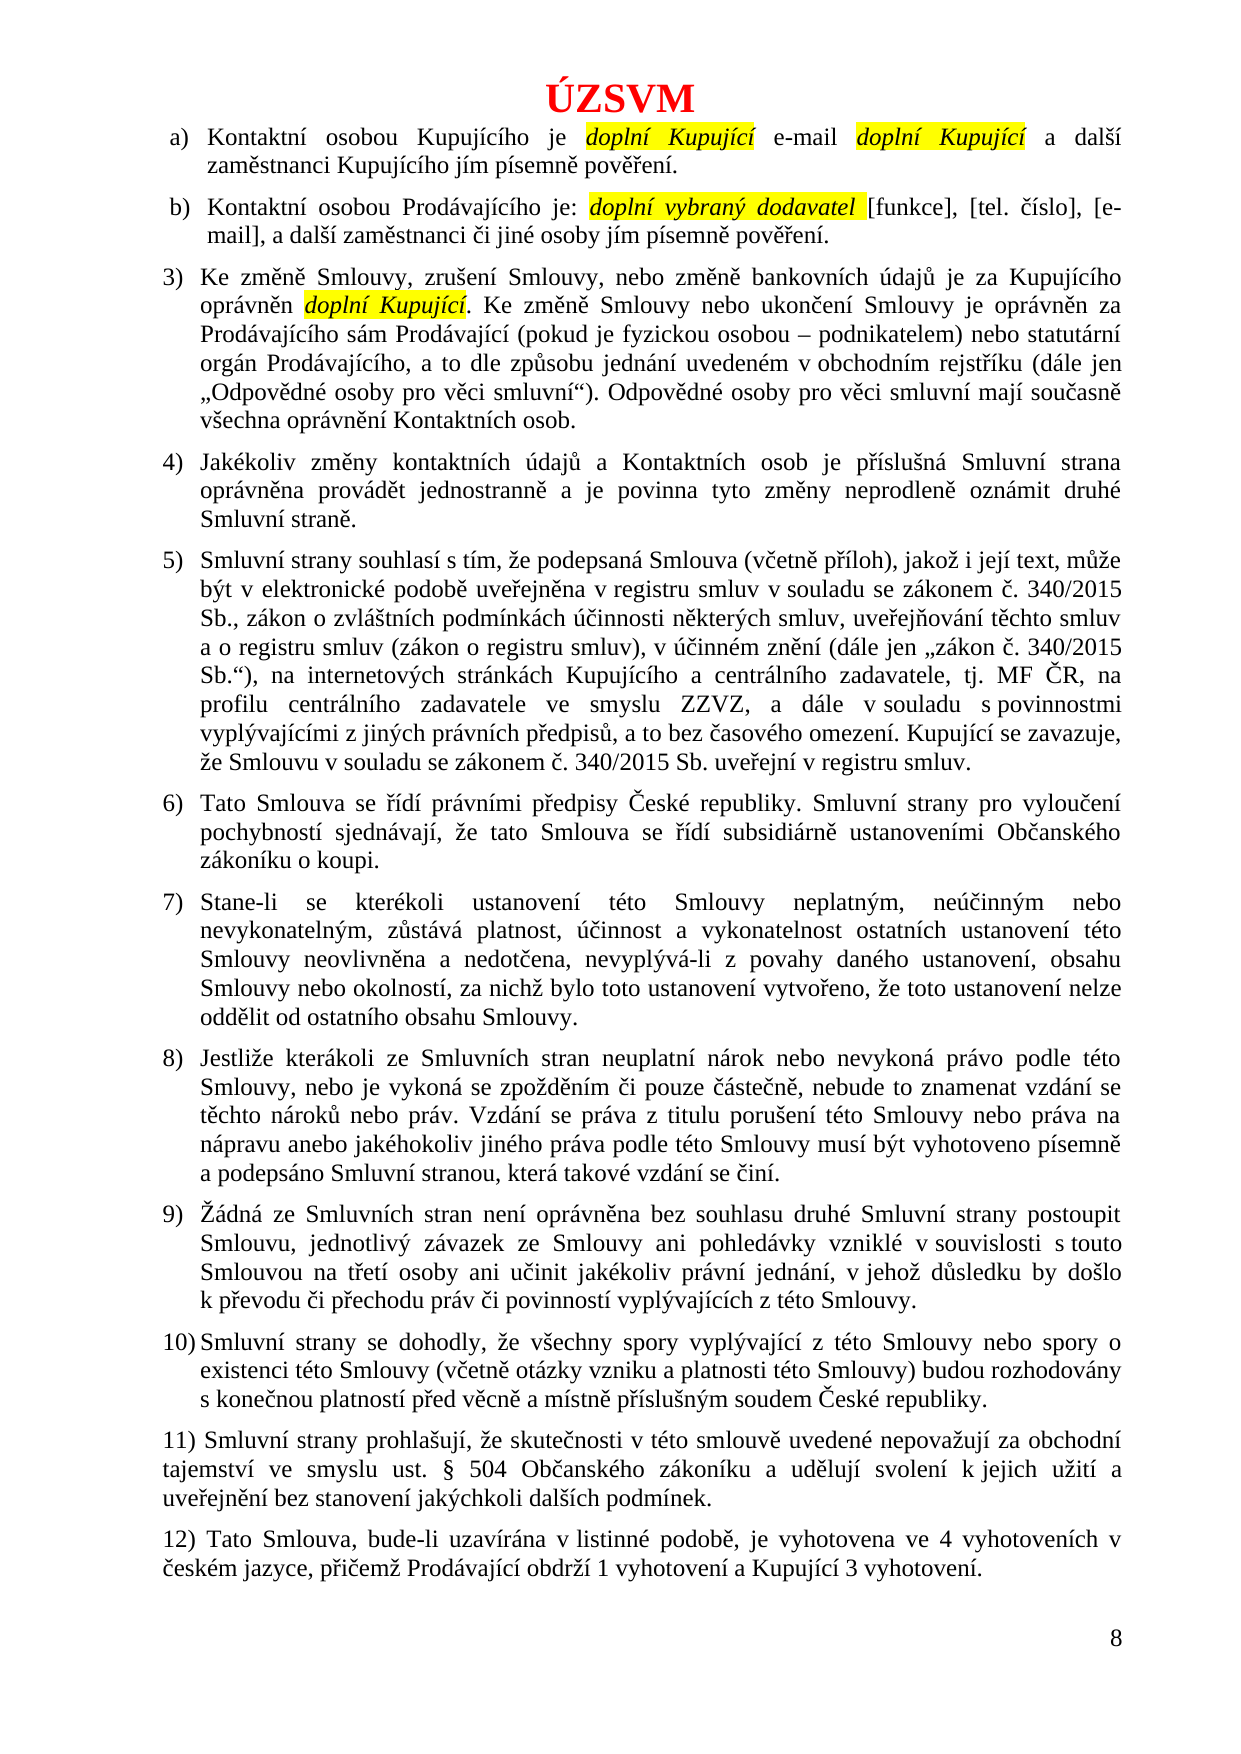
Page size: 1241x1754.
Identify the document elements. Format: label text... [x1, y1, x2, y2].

subtitle Stane-li se kterékoli ustanovení této Smlouvy neplatným, neúčinným nebo nevykonatelným, zůstává platnost, účinnost a vykonatelnost ostatních ustanovení této Smlouvy neovlivněna a nedotčena, nevyplývá-li z povahy daného ustanovení, obsahu Smlouvy nebo okolností, za nichž bylo toto ustanovení vytvořeno, že toto ustanovení nelze oddělit od ostatního obsahu Smlouvy. [162, 887, 1122, 1030]
subtitle Tato Smlouva se řídí právními předpisy České republiky. Smluvní strany pro vyloučení pochybností sjednávají, že tato Smlouva se řídí subsidiárně ustanoveními Občanského zákoníku o koupi. [162, 788, 1122, 874]
text 11) Smluvní strany prohlašují, že skutečnosti v této smlouvě uvedené nepovažují za obchodní tajemství ve smyslu ust. § 504 Občanského zákoníku a udělují svolení k jejich užití a uveřejnění bez stanovení jakýchkoli dalších podmínek. [162, 1425, 1122, 1512]
subtitle Jestliže kterákoli ze Smluvních stran neuplatní nárok nebo nevykoná právo podle této Smlouvy, nebo je vykoná se zpožděním či pouze částečně, nebude to znamenat vzdání se těchto nároků nebo práv. Vzdání se práva z titulu porušení této Smlouvy nebo práva na nápravu anebo jakéhokoliv jiného práva podle této Smlouvy musí být vyhotoveno písemně a podepsáno Smluvní stranou, která takové vzdání se činí. [162, 1043, 1122, 1187]
subtitle 12) Tato Smlouva, bude-li uzavírána v listinné podobě, je vyhotovena ve 4 vyhotoveních v českém jazyce, přičemž Prodávající obdrží 1 vyhotovení a Kupující 3 vyhotovení. [162, 1524, 1122, 1582]
subtitle Kontaktní osobou Kupujícího je doplní Kupující e-mail doplní Kupující a další zaměstnanci Kupujícího jím písemně pověření. [169, 122, 1122, 179]
subtitle Ke změně Smlouvy, zrušení Smlouvy, nebo změně bankovních údajů je za Kupujícího oprávněn doplní Kupující. Ke změně Smlouvy nebo ukončení Smlouvy je oprávněn za Prodávajícího sám Prodávající (pokud je fyzickou osobou – podnikatelem) nebo statutární orgán Prodávajícího, a to dle způsobu jednání uvedeném v obchodním rejstříku (dále jen „Odpovědné osoby pro věci smluvní“). Odpovědné osoby pro věci smluvní mají současně všechna oprávnění Kontaktních osob. [162, 262, 1122, 434]
subtitle Jakékoliv změny kontaktních údajů a Kontaktních osob je příslušná Smluvní strana oprávněna provádět jednostranně a je povinna tyto změny neprodleně oznámit druhé Smluvní straně. [162, 447, 1122, 533]
subtitle Smluvní strany souhlasí s tím, že podepsaná Smlouva (včetně příloh), jakož i její text, může být v elektronické podobě uveřejněna v registru smluv v souladu se zákonem č. 340/2015 Sb., zákon o zvláštních podmínkách účinnosti některých smluv, uveřejňování těchto smluv a o registru smluv (zákon o registru smluv), v účinném znění (dále jen „zákon č. 340/2015 Sb.“), na internetových stránkách Kupujícího a centrálního zadavatele, tj. MF ČR, na profilu centrálního zadavatele ve smyslu ZZVZ, a dále v souladu s povinnostmi vyplývajícími z jiných právních předpisů, a to bez časového omezení. Kupující se zavazuje, že Smlouvu v souladu se zákonem č. 340/2015 Sb. uveřejní v registru smluv. [162, 545, 1122, 775]
subtitle Smluvní strany se dohodly, že všechny spory vyplývající z této Smlouvy nebo spory o existenci této Smlouvy (včetně otázky vzniku a platnosti této Smlouvy) budou rozhodovány s konečnou platností před věcně a místně příslušným soudem České republiky. [162, 1327, 1122, 1413]
subtitle Žádná ze Smluvních stran není oprávněna bez souhlasu druhé Smluvní strany postoupit Smlouvu, jednotlivý závazek ze Smlouvy ani pohledávky vzniklé v souvislosti s touto Smlouvou na třetí osoby ani učinit jakékoliv právní jednání, v jehož důsledku by došlo k převodu či přechodu práv či povinností vyplývajících z této Smlouvy. [162, 1199, 1122, 1314]
subtitle Kontaktní osobou Prodávajícího je: doplní vybraný dodavatel [funkce], [tel. číslo], [e-mail], a další zaměstnanci či jiné osoby jím písemně pověření. [169, 192, 1122, 249]
